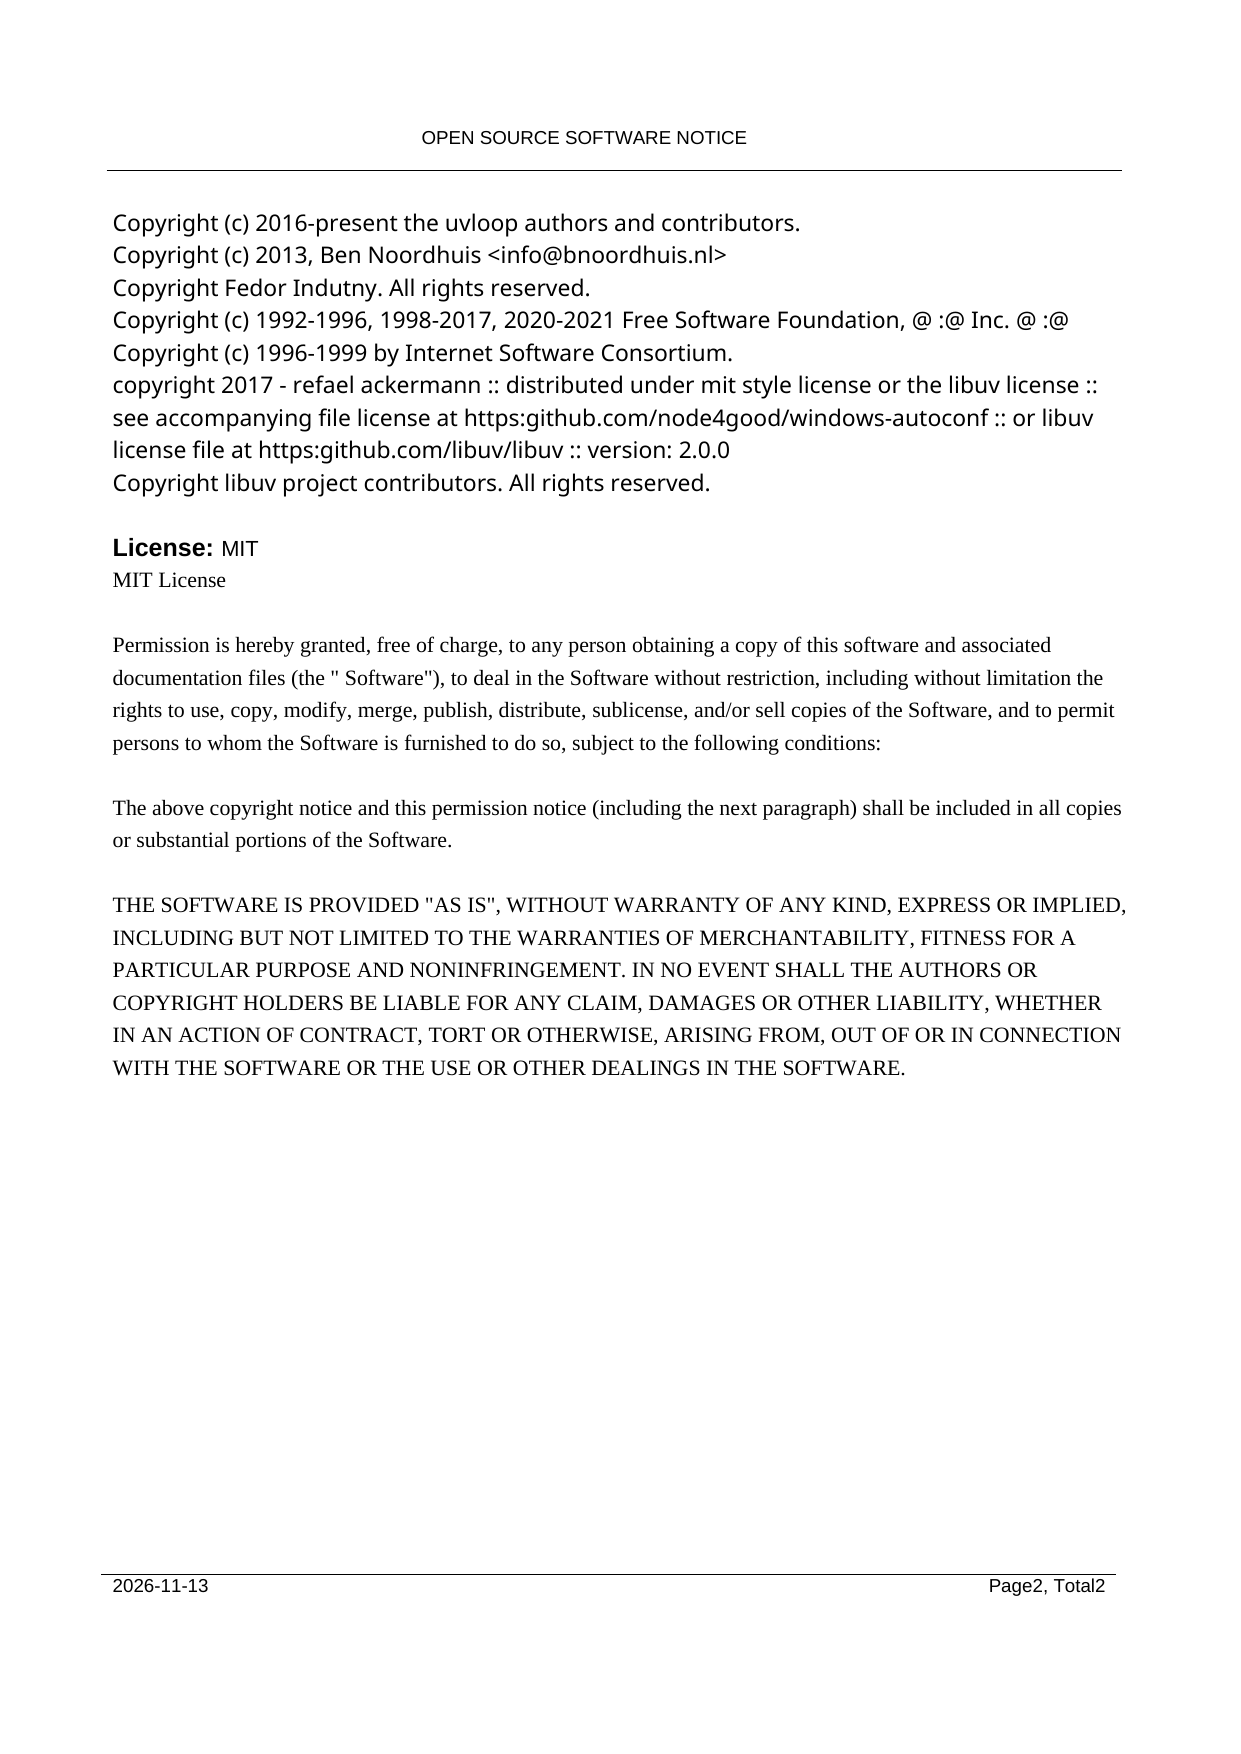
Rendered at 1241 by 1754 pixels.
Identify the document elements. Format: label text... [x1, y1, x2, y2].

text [112, 206, 1128, 531]
text License: MIT [112, 531, 1128, 564]
text MIT License Permission is hereby granted, free of charge, to any person obtaining a copy of this software and associated documentation files (the " Software"), to deal in the Software without restriction, including without limitation the rights to use, copy, modify, merge, publish, distribute, sublicense, and/or sell copies of the Software, and to permit persons to whom the Software is furnished to do so, subject to the following conditions: The above copyright notice and this permission notice (including the next paragraph) shall be included in all copies or substantial portions of the Software. THE SOFTWARE IS PROVIDED "AS IS", WITHOUT WARRANTY OF ANY KIND, EXPRESS OR IMPLIED, INCLUDING BUT NOT LIMITED TO THE WARRANTIES OF MERCHANTABILITY, FITNESS FOR A PARTICULAR PURPOSE AND NONINFRINGEMENT. IN NO EVENT SHALL THE AUTHORS OR COPYRIGHT HOLDERS BE LIABLE FOR ANY CLAIM, DAMAGES OR OTHER LIABILITY, WHETHER IN AN ACTION OF CONTRACT, TORT OR OTHERWISE, ARISING FROM, OUT OF OR IN CONNECTION WITH THE SOFTWARE OR THE USE OR OTHER DEALINGS IN THE SOFTWARE. [112, 564, 1128, 1116]
